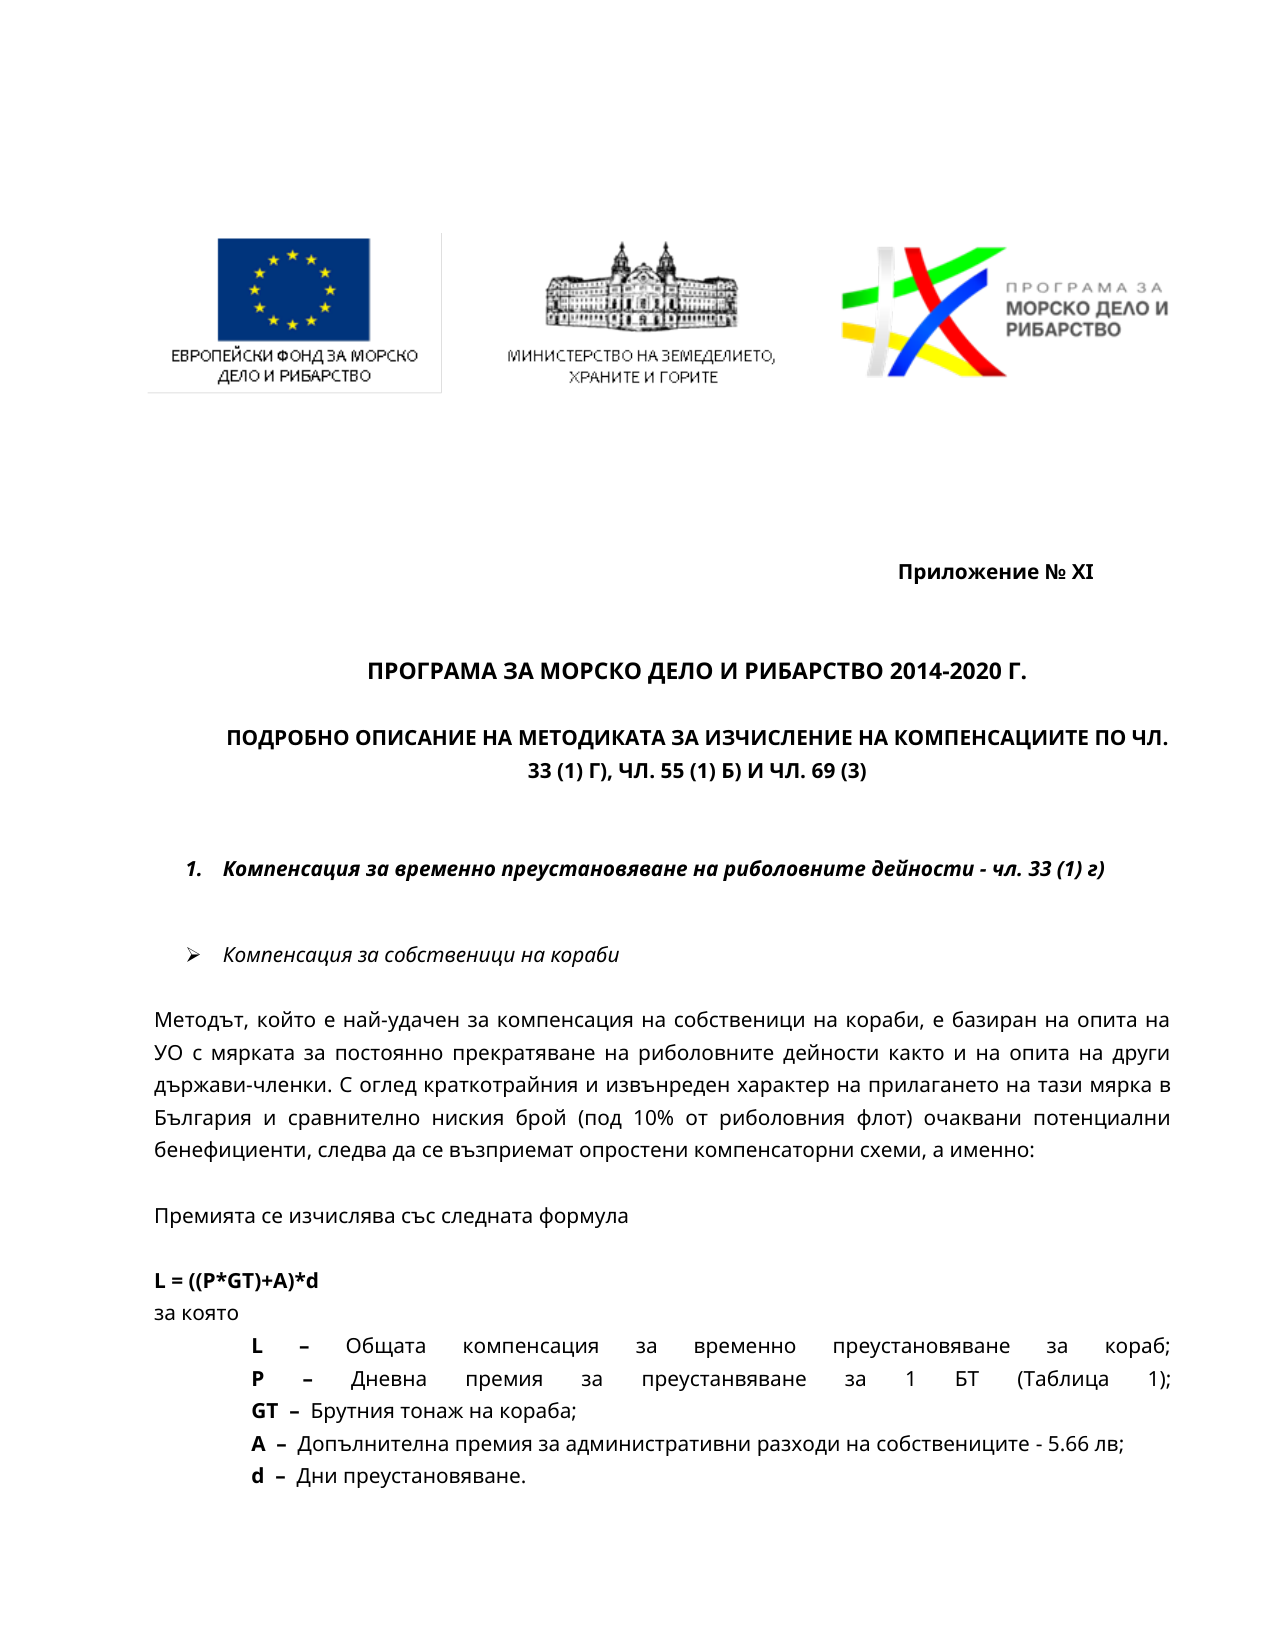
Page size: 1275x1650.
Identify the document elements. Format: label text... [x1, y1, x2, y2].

list Приложение № XI [823, 557, 1172, 586]
subtitle Компенсация за собственици на кораби [185, 940, 1201, 968]
text d – Дни преустановяване. [251, 1462, 1172, 1490]
picture [147, 233, 1172, 396]
list ПРОГРАМА ЗА МОРСКО ДЕЛО И РИБАРСТВО 2014-2020 Г. [223, 655, 1172, 686]
text за която [154, 1298, 1172, 1327]
text L – Общата компенсация за временно преустановяване за кораб; P – Дневна премия за преустанвяване за 1 БТ (Таблица 1); GT – Брутния тонаж на кораба; [251, 1331, 1172, 1425]
subtitle Компенсация за временно преустановяване на риболовните дейности - чл. 33 (1) г) [185, 854, 1201, 882]
list ПОДРОБНО ОПИСАНИЕ НА МЕТОДИКАТА ЗА ИЗЧИСЛЕНИЕ НА КОМПЕНСАЦИИТЕ ПО ЧЛ. 33 (1) Г), ЧЛ. 55 (1) Б) И ЧЛ. 69 (3) [223, 723, 1172, 784]
text Премията се изчислява със следната формула [154, 1201, 1172, 1229]
text Методът, който е най-удачен за компенсация на собственици на кораби, е базиран на опита на УО с мярката за постоянно прекратяване на риболовните дейности както и на опита на други държави-членки. С оглед краткотрайния и извънреден характер на прилагането на тази мярка в България и сравнително ниския брой (под 10% от риболовния флот) очаквани потенциални бенефициенти, следва да се възприемат опростени компенсаторни схеми, а именно: [154, 1005, 1172, 1164]
text L = ((P*GT)+А)*d [154, 1266, 1172, 1294]
text А – Допълнителна премия за административни разходи на собствениците - 5.66 лв; [251, 1429, 1172, 1457]
